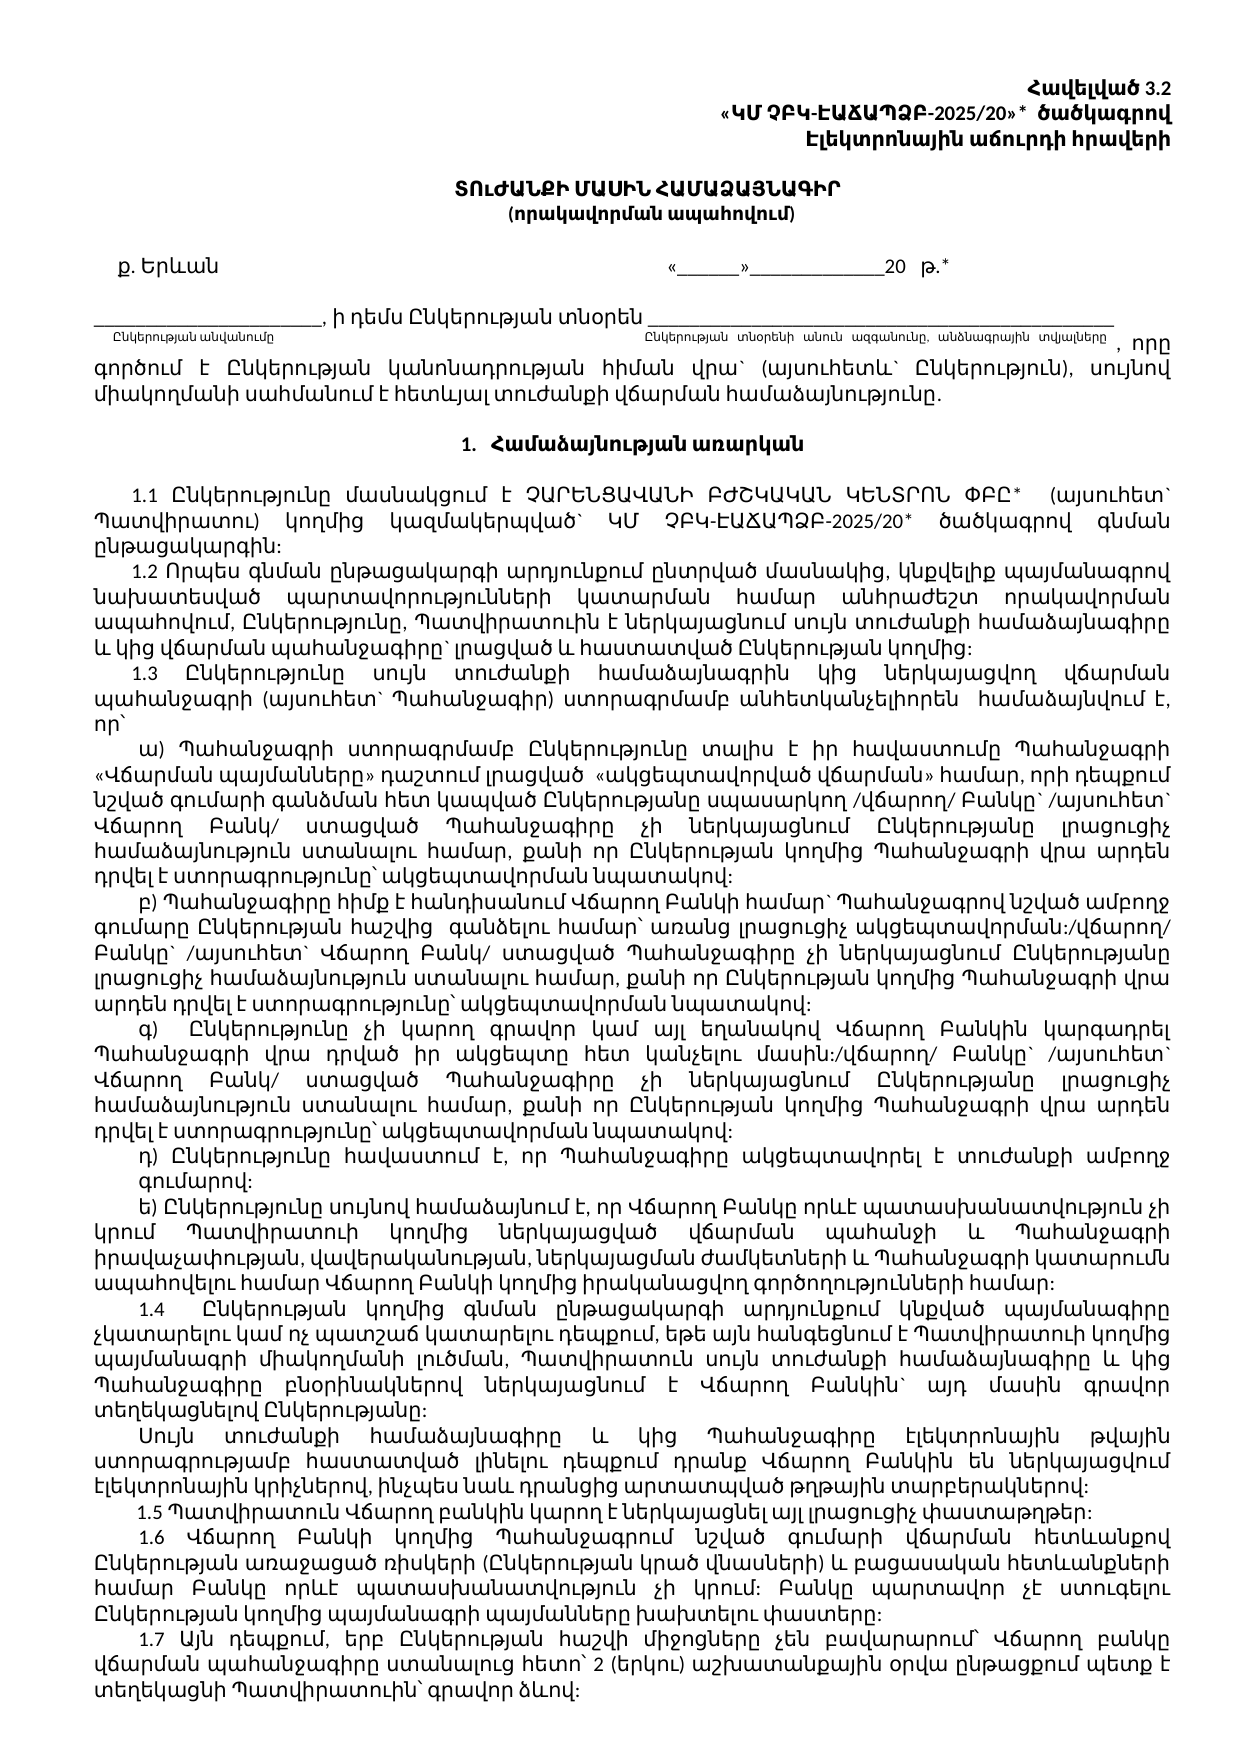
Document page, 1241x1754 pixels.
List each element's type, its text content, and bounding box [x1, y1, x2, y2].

text 1.6 Վճարող Բանկի կողմից Պահանջագրում նշված գումարի վճարման հետևանքով Ընկերության առաջացած ռիսկերի (Ընկերության կրած վնասների) և բացասական հետևանքների համար Բանկը որևէ պատասխանատվություն չի կրում: Բանկը պարտավոր չէ ստուգելու Ընկերության կողմից պայմանագրի պայմանները խախտելու փաստերը: [94, 1524, 1171, 1626]
text 1.4 Ընկերության կողմից գնման ընթացակարգի արդյունքում կնքված պայմանագիրը չկատարելու կամ ոչ պատշաճ կատարելու դեպքում, եթե այն հանգեցնում է Պատվիրատուի կողմից պայմանագրի միակողմանի լուծման, Պատվիրատուն սույն տուժանքի համաձայնագիրը և կից Պահանջագիրը բնօրինակներով ներկայացնում է Վճարող Բանկին` այդ մասին գրավոր տեղեկացնելով Ընկերությանը: [94, 1296, 1171, 1423]
text ք. Երևան «______»_____________20 թ.* [94, 254, 1171, 279]
text 1.3 Ընկերությունը սույն տուժանքի համաձայնագրին կից ներկայացվող վճարման պահանջագրի (այսուհետ` Պահանջագիր) ստորագրմամբ անհետկանչելիորեն համաձայնվում է, որ՝ [94, 660, 1171, 737]
text ______________________, ի դեմս Ընկերության տնօրեն _____________________________________________ [94, 304, 1171, 330]
text Սույն տուժանքի համաձայնագիրը և կից Պահանջագիրը էլեկտրոնային թվային ստորագրությամբ հաստատված լինելու դեպքում դրանք Վճարող Բանկին են ներկայացվում էլեկտրոնային կրիչներով, ինչպես նաև դրանցից արտատպված թղթային տարբերակներով: [94, 1423, 1171, 1499]
text բ) Պահանջագիրը հիմք է հանդիսանում Վճարող Բանկի համար` Պահանջագրով նշված ամբողջ գումարը Ընկերության հաշվից գանձելու համար՝ առանց լրացուցիչ ակցեպտավորման:/վճարող/ Բանկը` /այսուհետ` Վճարող Բանկ/ ստացված Պահանջագիրը չի ներկայացնում Ընկերությանը լրացուցիչ համաձայնություն ստանալու համար, քանի որ Ընկերության կողմից Պահանջագրի վրա արդեն դրվել է ստորագրությունը՝ ակցեպտավորման նպատակով: [94, 889, 1171, 1016]
text 1.7 Այն դեպքում, երբ Ընկերության հաշվի միջոցները չեն բավարարում՝ Վճարող բանկը վճարման պահանջագիրը ստանալուց հետո՝ 2 (երկու) աշխատանքային օրվա ընթացքում պետք է տեղեկացնի Պատվիրատուին՝ գրավոր ձևով: [94, 1626, 1171, 1702]
text 1.1 Ընկերությունը մասնակցում է ՉԱՐԵՆՑԱՎԱՆԻ ԲԺՇԿԱԿԱՆ ԿԵՆՏՐՈՆ ՓԲԸ* (այսուհետ` Պատվիրատու) կողմից կազմակերպված` ԿՄ ՉԲԿ-ԷԱՃԱՊՁԲ-2025/20* ծածկագրով գնման ընթացակարգին: [94, 482, 1171, 559]
text ե) Ընկերությունը սույնով համաձայնում է, որ Վճարող Բանկը որևէ պատասխանատվություն չի կրում Պատվիրատուի կողմից ներկայացված վճարման պահանջի և Պահանջագրի իրավաչափության, վավերականության, ներկայացման ժամկետների և Պահանջագրի կատարումն ապահովելու համար Վճարող Բանկի կողմից իրականացվող գործողությունների համար: [94, 1194, 1171, 1296]
text (որակավորման ապահովում) [94, 202, 1171, 225]
text Էլեկտրոնային աճուրդի հրավերի [94, 126, 1171, 151]
text 1.2 Որպես գնման ընթացակարգի արդյունքում ընտրված մասնակից, կնքվելիք պայմանագրով նախատեսված պարտավորությունների կատարման համար անհրաժեշտ որակավորման ապահովում, Ընկերությունը, Պատվիրատուին է ներկայացնում սույն տուժանքի համաձայնագիրը և կից վճարման պահանջագիրը` լրացված և հաստատված Ընկերության կողմից: [94, 559, 1171, 660]
text 1.5 Պատվիրատուն Վճարող բանկին կարող է ներկայացնել այլ լրացուցիչ փաստաթղթեր: [94, 1499, 1171, 1524]
text Հավելված 3.2 [94, 75, 1171, 100]
text ՏՈւԺԱՆՔԻ ՄԱՍԻՆ ՀԱՄԱՁԱՅՆԱԳԻՐ [94, 177, 1171, 202]
text դ) Ընկերությունը հավաստում է, որ Պահանջագիրը ակցեպտավորել է տուժանքի ամբողջ գումարով: [138, 1143, 1171, 1194]
text 1. Համաձայնության առարկան [94, 432, 1171, 457]
text Ընկերության անվանումը Ընկերության տնօրենի անուն ազգանունը, անձնագրային տվյալները , որը գործում է Ընկերության կանոնադրության հիման վրա` (այսուհետև` Ընկերություն), սույնով միակողմանի սահմանում է հետևյալ տուժանքի վճարման համաձայնությունը. [94, 330, 1171, 406]
text գ) Ընկերությունը չի կարող գրավոր կամ այլ եղանակով Վճարող Բանկին կարգադրել Պահանջագրի վրա դրված իր ակցեպտը հետ կանչելու մասին:/վճարող/ Բանկը` /այսուհետ` Վճարող Բանկ/ ստացված Պահանջագիրը չի ներկայացնում Ընկերությանը լրացուցիչ համաձայնություն ստանալու համար, քանի որ Ընկերության կողմից Պահանջագրի վրա արդեն դրվել է ստորագրությունը՝ ակցեպտավորման նպատակով: [94, 1016, 1171, 1143]
text ա) Պահանջագրի ստորագրմամբ Ընկերությունը տալիս է իր հավաստումը Պահանջագրի «Վճարման պայմանները» դաշտում լրացված «ակցեպտավորված վճարման» համար, որի դեպքում նշված գումարի գանձման հետ կապված Ընկերությանը սպասարկող /վճարող/ Բանկը` /այսուհետ` Վճարող Բանկ/ ստացված Պահանջագիրը չի ներկայացնում Ընկերությանը լրացուցիչ համաձայնություն ստանալու համար, քանի որ Ընկերության կողմից Պահանջագրի վրա արդեն դրվել է ստորագրությունը՝ ակցեպտավորման նպատակով: [94, 737, 1171, 889]
text «ԿՄ ՉԲԿ-ԷԱՃԱՊՁԲ-2025/20»* ծածկագրով [94, 100, 1171, 126]
